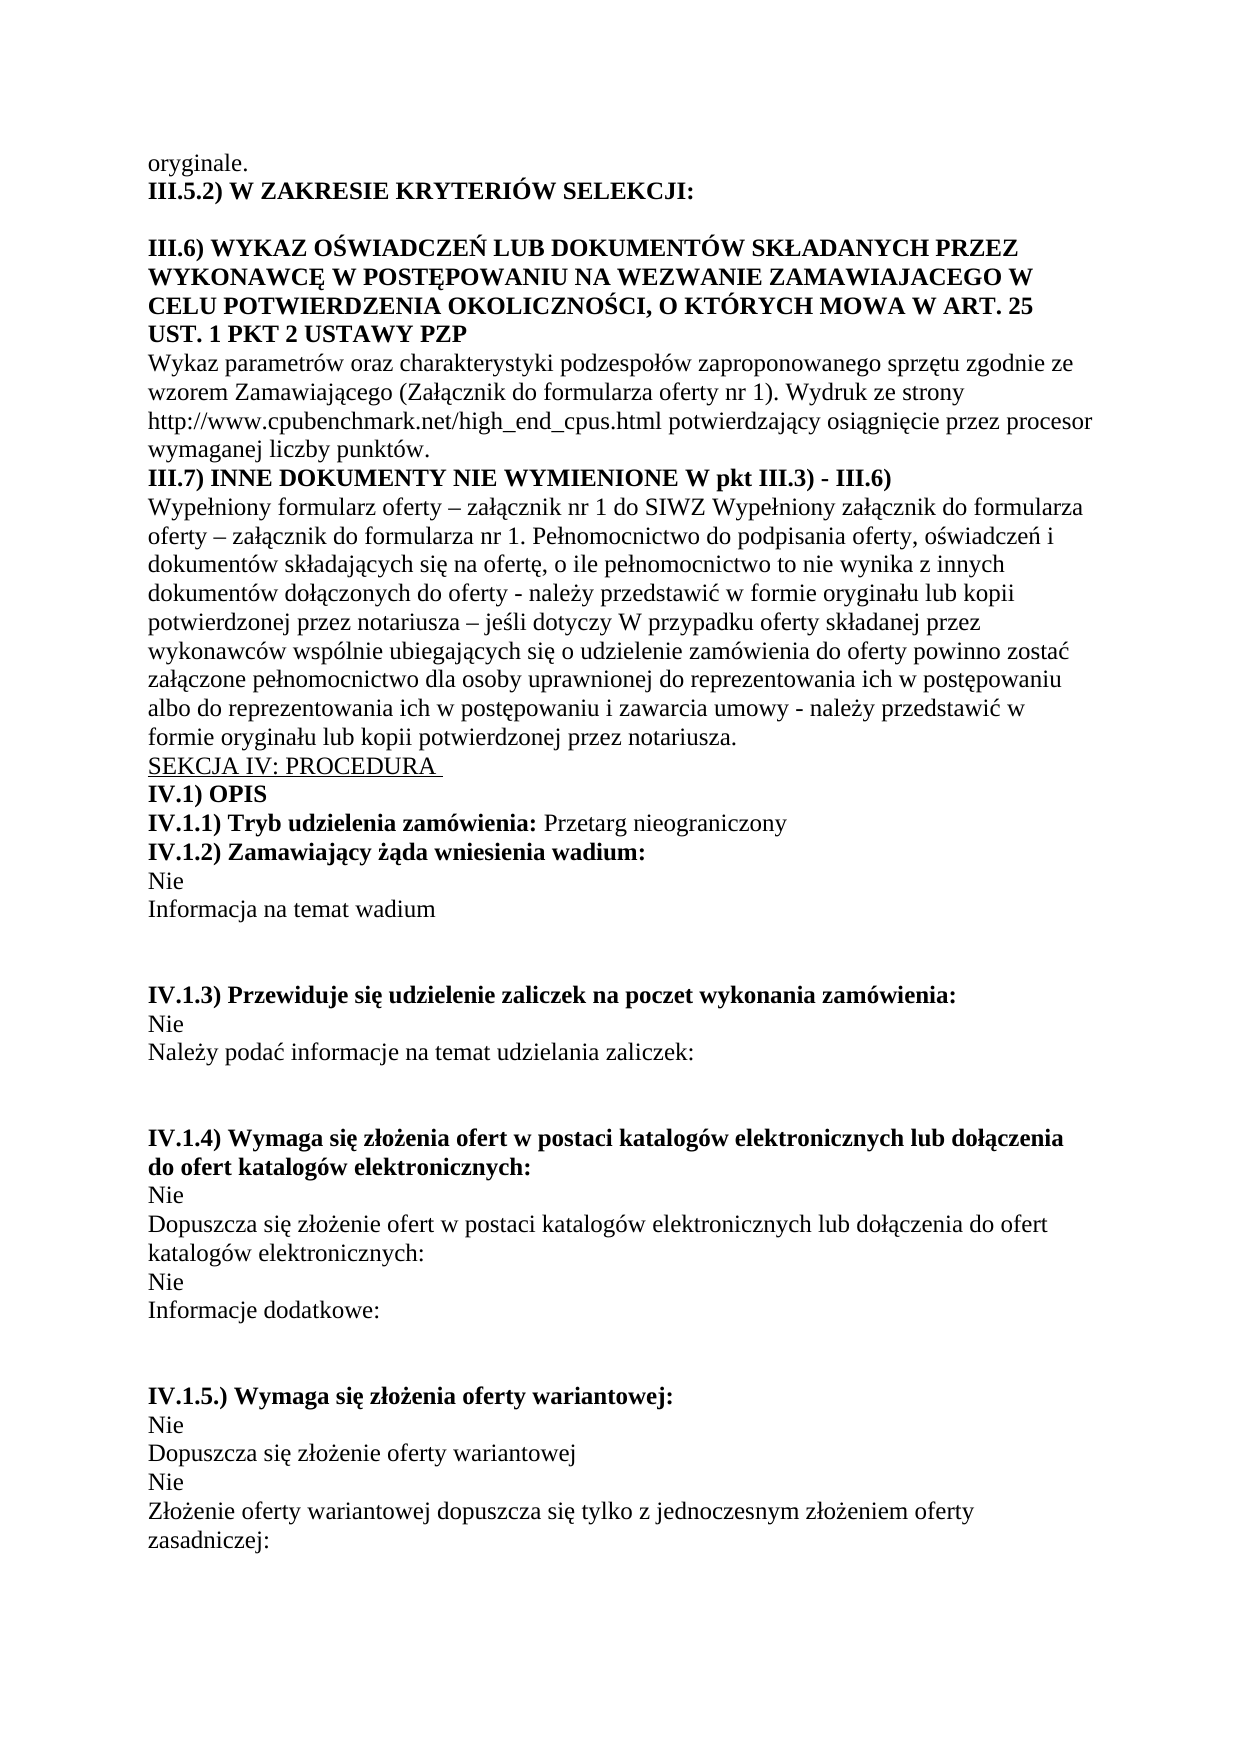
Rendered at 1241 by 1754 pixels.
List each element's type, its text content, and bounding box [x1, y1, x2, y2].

text Wypełniony formularz oferty – załącznik nr 1 do SIWZ Wypełniony załącznik do formularza oferty – załącznik do formularza nr 1. Pełnomocnictwo do podpisania oferty, oświadczeń i dokumentów składających się na ofertę, o ile pełnomocnictwo to nie wynika z innych dokumentów dołączonych do oferty - należy przedstawić w formie oryginału lub kopii potwierdzonej przez notariusza – jeśli dotyczy W przypadku oferty składanej przez wykonawców wspólnie ubiegających się o udzielenie zamówienia do oferty powinno zostać załączone pełnomocnictwo dla osoby uprawnionej do reprezentowania ich w postępowaniu albo do reprezentowania ich w postępowaniu i zawarcia umowy - należy przedstawić w formie oryginału lub kopii potwierdzonej przez notariusza. [148, 492, 1092, 751]
text IV.1.3) Przewiduje się udzielenie zaliczek na poczet wykonania zamówienia: [148, 951, 1092, 1009]
text IV.1) OPIS IV.1.1) Tryb udzielenia zamówienia: Przetarg nieograniczony IV.1.2) Zamawiający żąda wniesienia wadium: [148, 779, 1092, 866]
text SEKCJA IV: PROCEDURA [148, 751, 1092, 779]
text Nie Dopuszcza się złożenie oferty wariantowej Nie Złożenie oferty wariantowej dopuszcza się tylko z jednoczesnym złożeniem oferty zasadniczej: [148, 1410, 1092, 1582]
text Nie Należy podać informacje na temat udzielania zaliczek: [148, 1009, 1092, 1094]
text Nie Informacja na temat wadium [148, 866, 1092, 951]
text III.7) INNE DOKUMENTY NIE WYMIENIONE W pkt III.3) - III.6) [148, 463, 1092, 492]
text III.6) WYKAZ OŚWIADCZEŃ LUB DOKUMENTÓW SKŁADANYCH PRZEZ WYKONAWCĘ W POSTĘPOWANIU NA WEZWANIE ZAMAWIAJACEGO W CELU POTWIERDZENIA OKOLICZNOŚCI, O KTÓRYCH MOWA W ART. 25 UST. 1 PKT 2 USTAWY PZP [148, 233, 1092, 348]
text Wykaz parametrów oraz charakterystyki podzespołów zaproponowanego sprzętu zgodnie ze wzorem Zamawiającego (Załącznik do formularza oferty nr 1). Wydruk ze strony http://www.cpubenchmark.net/high_end_cpus.html potwierdzający osiągnięcie przez procesor wymaganej liczby punktów. [148, 348, 1092, 463]
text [148, 148, 1092, 233]
text IV.1.4) Wymaga się złożenia ofert w postaci katalogów elektronicznych lub dołączenia do ofert katalogów elektronicznych: [148, 1094, 1092, 1181]
text Nie Dopuszcza się złożenie ofert w postaci katalogów elektronicznych lub dołączenia do ofert katalogów elektronicznych: Nie Informacje dodatkowe: [148, 1181, 1092, 1352]
text IV.1.5.) Wymaga się złożenia oferty wariantowej: [148, 1352, 1092, 1410]
